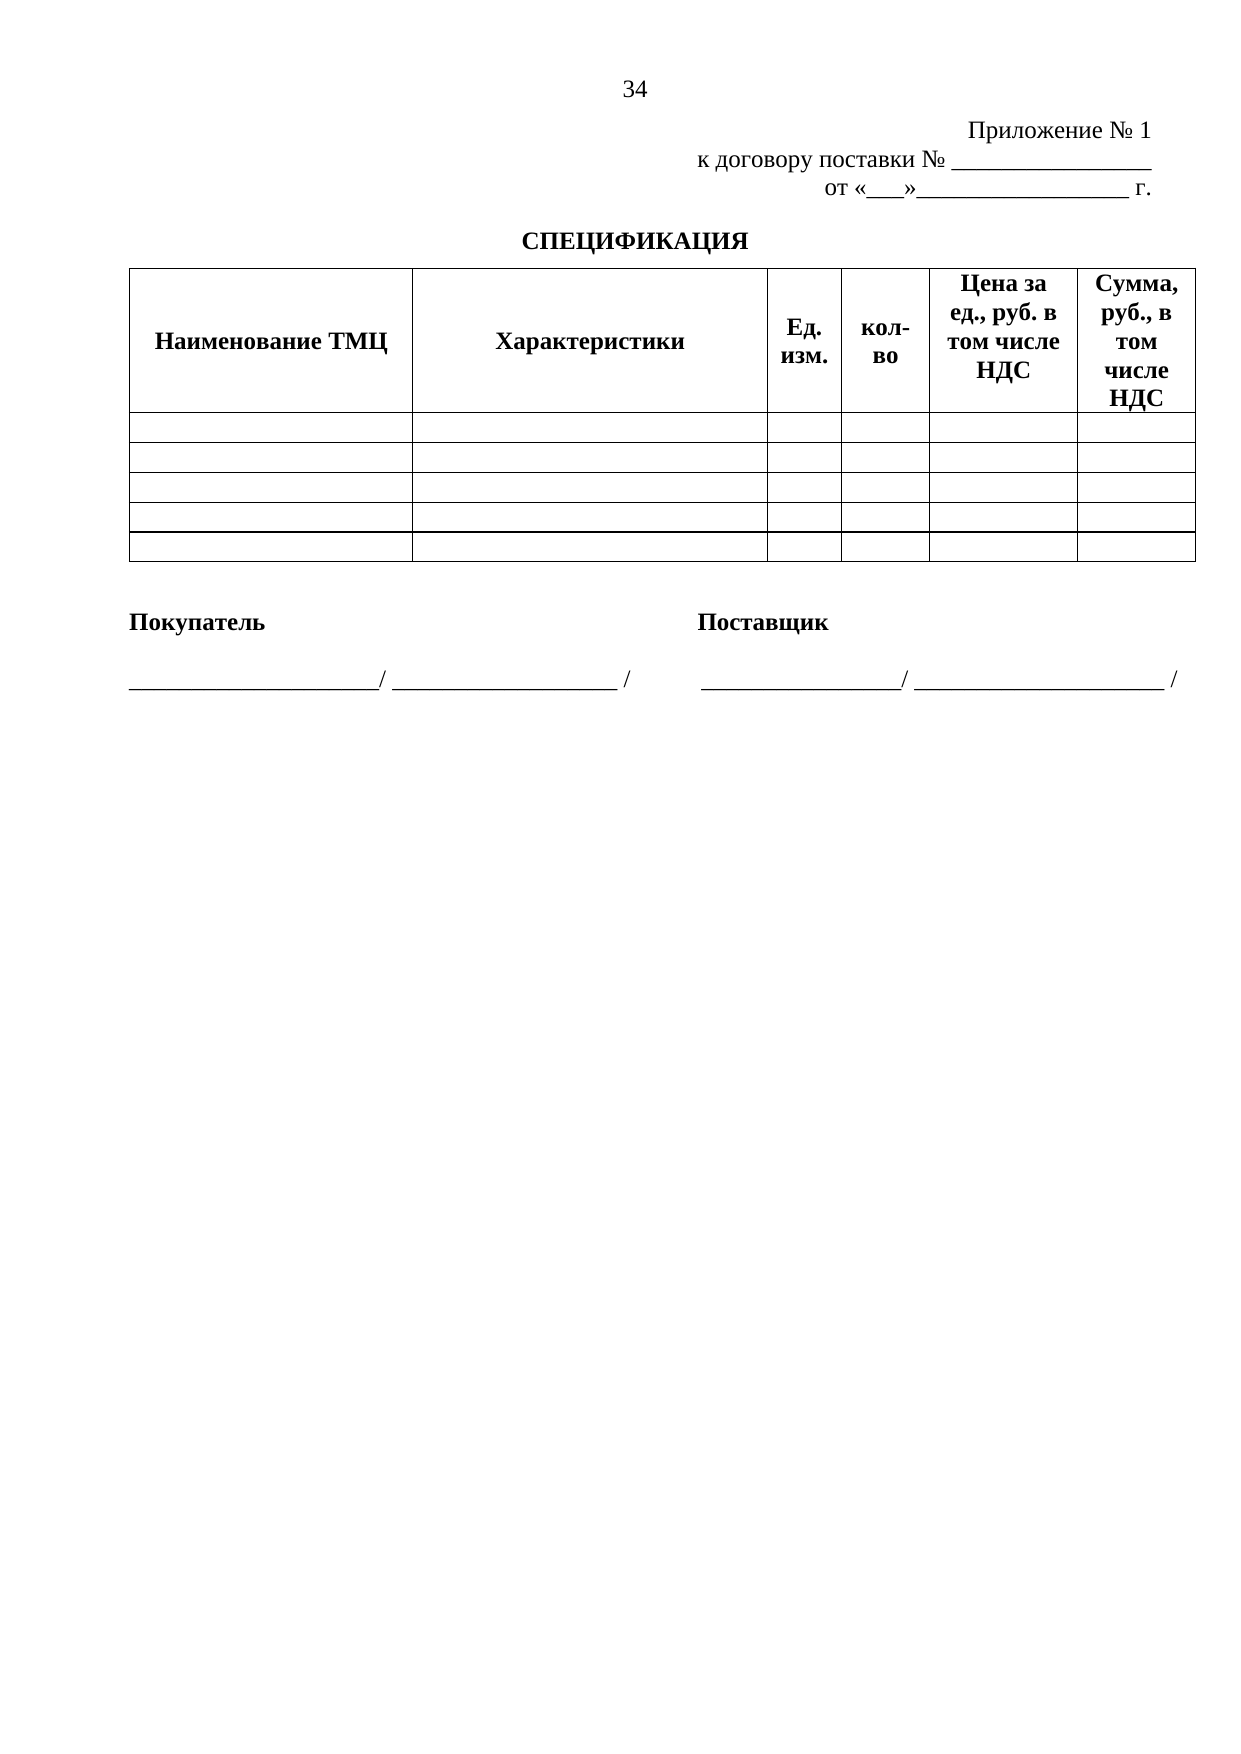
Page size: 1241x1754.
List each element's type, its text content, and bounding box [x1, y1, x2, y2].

table_cell [842, 413, 929, 442]
table_cell [842, 503, 929, 531]
table_cell [1078, 533, 1195, 561]
table_header кол-во [842, 269, 929, 412]
table_cell Покупатель ____________________/ __________________ / [118, 561, 686, 738]
table_cell [930, 413, 1077, 442]
table_cell [130, 413, 412, 442]
table_cell [842, 473, 929, 502]
table_cell [130, 473, 412, 502]
table_cell [413, 443, 767, 472]
table_cell [842, 443, 929, 472]
table_header Ед. изм. [768, 269, 841, 412]
table_cell [768, 503, 841, 531]
table_cell [768, 413, 841, 442]
table_cell [768, 533, 841, 561]
table_header Характеристики [413, 269, 767, 412]
table_cell [1078, 443, 1195, 472]
table_header Сумма, руб., в том числе НДС [1078, 269, 1195, 412]
table_cell [413, 533, 767, 561]
table_cell [842, 533, 929, 561]
text Приложение № 1 [118, 115, 1152, 144]
table_cell [413, 473, 767, 502]
table_cell [413, 503, 767, 531]
table_cell [930, 533, 1077, 561]
table_header Наименование ТМЦ [130, 269, 412, 412]
table_cell [768, 473, 841, 502]
text к договору поставки № ________________ [118, 144, 1152, 172]
table_cell [130, 443, 412, 472]
text от «___»_________________ г. [118, 172, 1152, 201]
table_cell [930, 473, 1077, 502]
table_cell [1078, 503, 1195, 531]
table_cell [930, 443, 1077, 472]
table_cell [130, 533, 412, 561]
table_cell [768, 443, 841, 472]
table_cell [1078, 413, 1195, 442]
table_cell [130, 503, 412, 531]
table_cell [1078, 473, 1195, 502]
table_cell [413, 413, 767, 442]
table_cell Поставщик ________________/ ____________________ / [686, 562, 1192, 738]
text СПЕЦИФИКАЦИЯ [118, 226, 1152, 255]
table_cell [930, 503, 1077, 531]
table_header Цена за ед., руб. в том числе НДС [930, 269, 1077, 412]
